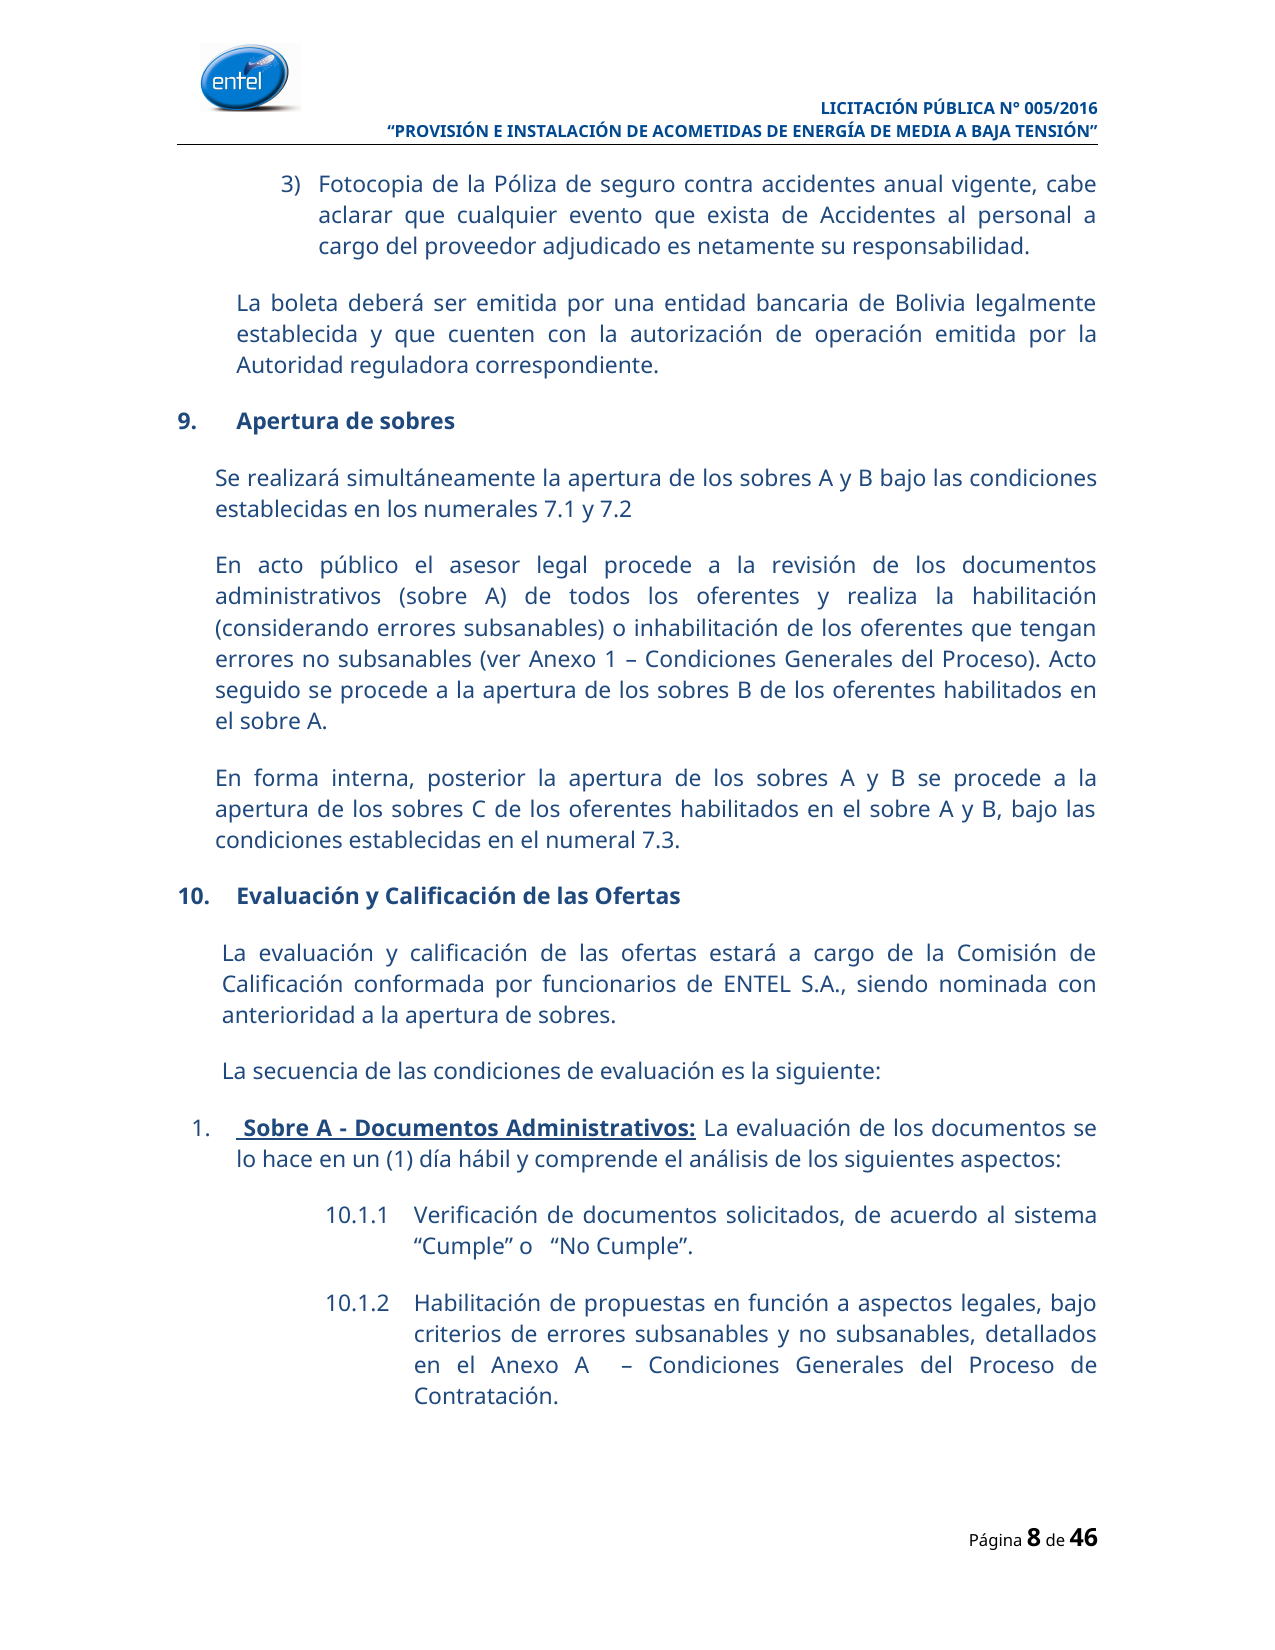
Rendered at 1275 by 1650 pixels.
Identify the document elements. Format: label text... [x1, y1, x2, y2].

list Sobre A - Documentos Administrativos: La evaluación de los documentos se lo hace en un (1) día hábil y comprende el análisis de los siguientes aspectos: [191, 1111, 1098, 1174]
text En acto público el asesor legal procede a la revisión de los documentos administrativos (sobre A) de todos los oferentes y realiza la habilitación (considerando errores subsanables) o inhabilitación de los oferentes que tengan errores no subsanables (ver Anexo 1 – Condiciones Generales del Proceso). Acto seguido se procede a la apertura de los sobres B de los oferentes habilitados en el sobre A. [215, 549, 1098, 736]
text Se realizará simultáneamente la apertura de los sobres A y B bajo las condiciones establecidas en los numerales 7.1 y 7.2 [215, 461, 1098, 524]
list Verificación de documentos solicitados, de acuerdo al sistema “Cumple” o “No Cumple”. [325, 1199, 1098, 1261]
picture [200, 43, 302, 112]
text En forma interna, posterior la apertura de los sobres A y B se procede a la apertura de los sobres C de los oferentes habilitados en el sobre A y B, bajo las condiciones establecidas en el numeral 7.3. [215, 761, 1098, 855]
text La boleta deberá ser emitida por una entidad bancaria de Bolivia legalmente establecida y que cuenten con la autorización de operación emitida por la Autoridad reguladora correspondiente. [236, 286, 1098, 380]
list Habilitación de propuestas en función a aspectos legales, bajo criterios de errores subsanables y no subsanables, detallados en el Anexo A – Condiciones Generales del Proceso de Contratación. [325, 1286, 1098, 1411]
list Fotocopia de la Póliza de seguro contra accidentes anual vigente, cabe aclarar que cualquier evento que exista de Accidentes al personal a cargo del proveedor adjudicado es netamente su responsabilidad. [281, 168, 1098, 261]
text La evaluación y calificación de las ofertas estará a cargo de la Comisión de Calificación conformada por funcionarios de ENTEL S.A., siendo nominada con anterioridad a la apertura de sobres. [222, 936, 1098, 1030]
list Apertura de sobres [177, 405, 1098, 436]
text La secuencia de las condiciones de evaluación es la siguiente: [222, 1055, 1098, 1086]
list Evaluación y Calificación de las Ofertas [177, 880, 1098, 911]
